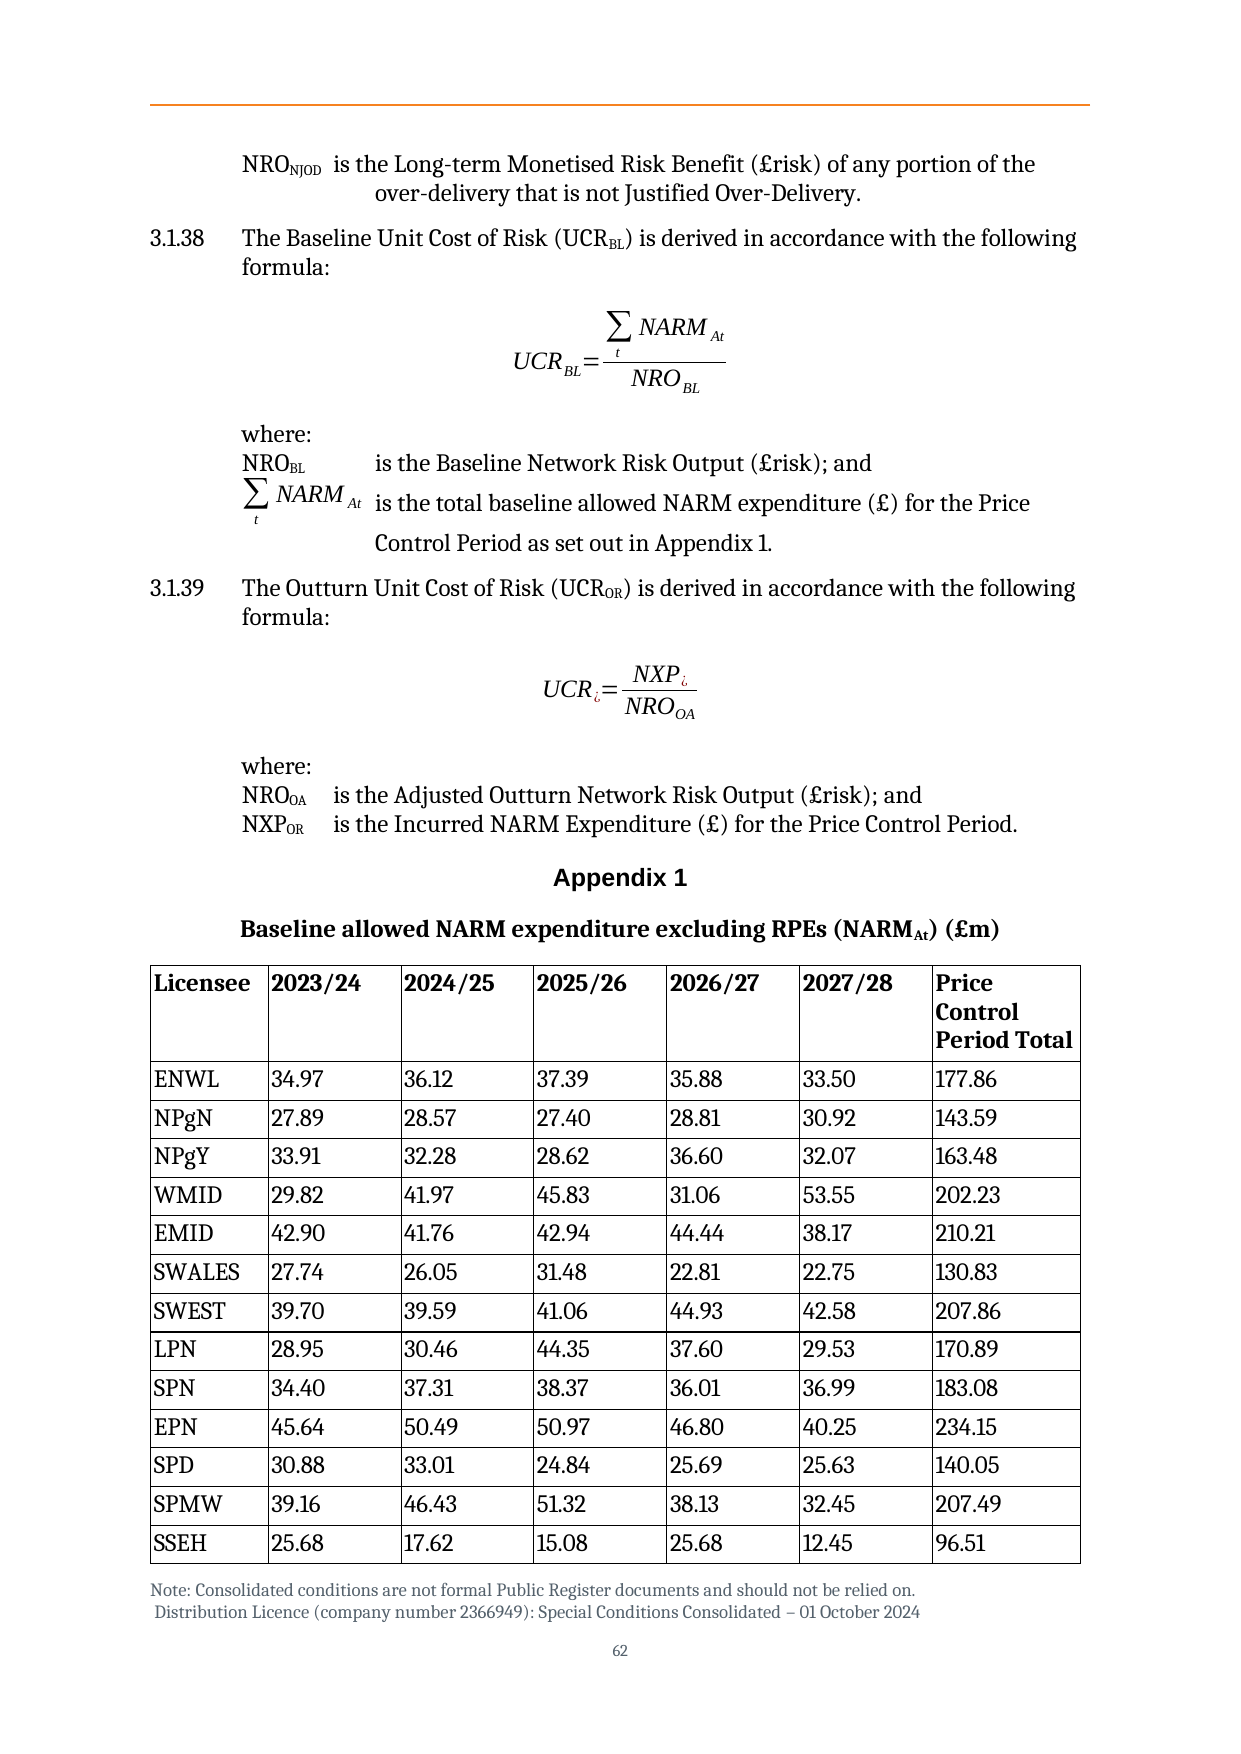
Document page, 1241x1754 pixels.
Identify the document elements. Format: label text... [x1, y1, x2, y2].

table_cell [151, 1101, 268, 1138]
text The Baseline Unit Cost of Risk (UCRBL) is derived in accordance with the following formula: [150, 224, 1090, 282]
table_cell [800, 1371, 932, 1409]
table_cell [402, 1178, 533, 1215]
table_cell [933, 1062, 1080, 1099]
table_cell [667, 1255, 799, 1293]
text is the total baseline allowed NARM expenditure (£) for the Price Control Period as set out in Appendix 1. [242, 478, 1090, 557]
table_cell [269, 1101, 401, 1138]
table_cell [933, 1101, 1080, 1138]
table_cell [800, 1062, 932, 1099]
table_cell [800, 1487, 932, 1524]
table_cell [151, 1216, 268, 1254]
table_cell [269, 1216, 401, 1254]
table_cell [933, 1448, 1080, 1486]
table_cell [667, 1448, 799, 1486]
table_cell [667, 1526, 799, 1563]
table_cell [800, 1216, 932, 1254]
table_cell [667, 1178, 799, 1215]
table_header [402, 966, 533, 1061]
text NROOA is the Adjusted Outturn Network Risk Output (£risk); and [242, 781, 1090, 809]
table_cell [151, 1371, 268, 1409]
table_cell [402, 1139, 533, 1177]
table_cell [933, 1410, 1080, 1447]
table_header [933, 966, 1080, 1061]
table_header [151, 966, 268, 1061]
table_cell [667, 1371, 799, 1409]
text where: [242, 420, 1090, 449]
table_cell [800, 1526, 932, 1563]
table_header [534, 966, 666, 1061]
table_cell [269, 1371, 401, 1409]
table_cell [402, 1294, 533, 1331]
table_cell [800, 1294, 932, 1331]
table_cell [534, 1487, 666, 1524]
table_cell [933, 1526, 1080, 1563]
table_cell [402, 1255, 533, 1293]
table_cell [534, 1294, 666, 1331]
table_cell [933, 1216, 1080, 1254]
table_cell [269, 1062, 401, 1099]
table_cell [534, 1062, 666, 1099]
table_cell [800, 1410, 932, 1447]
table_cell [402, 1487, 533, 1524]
text NRONJOD is the Long-term Monetised Risk Benefit (£risk) of any portion of the over-delivery that is not Justified Over-Delivery. [242, 150, 1090, 207]
text Baseline allowed NARM expenditure excluding RPEs (NARMAt) (£m) [150, 915, 1090, 944]
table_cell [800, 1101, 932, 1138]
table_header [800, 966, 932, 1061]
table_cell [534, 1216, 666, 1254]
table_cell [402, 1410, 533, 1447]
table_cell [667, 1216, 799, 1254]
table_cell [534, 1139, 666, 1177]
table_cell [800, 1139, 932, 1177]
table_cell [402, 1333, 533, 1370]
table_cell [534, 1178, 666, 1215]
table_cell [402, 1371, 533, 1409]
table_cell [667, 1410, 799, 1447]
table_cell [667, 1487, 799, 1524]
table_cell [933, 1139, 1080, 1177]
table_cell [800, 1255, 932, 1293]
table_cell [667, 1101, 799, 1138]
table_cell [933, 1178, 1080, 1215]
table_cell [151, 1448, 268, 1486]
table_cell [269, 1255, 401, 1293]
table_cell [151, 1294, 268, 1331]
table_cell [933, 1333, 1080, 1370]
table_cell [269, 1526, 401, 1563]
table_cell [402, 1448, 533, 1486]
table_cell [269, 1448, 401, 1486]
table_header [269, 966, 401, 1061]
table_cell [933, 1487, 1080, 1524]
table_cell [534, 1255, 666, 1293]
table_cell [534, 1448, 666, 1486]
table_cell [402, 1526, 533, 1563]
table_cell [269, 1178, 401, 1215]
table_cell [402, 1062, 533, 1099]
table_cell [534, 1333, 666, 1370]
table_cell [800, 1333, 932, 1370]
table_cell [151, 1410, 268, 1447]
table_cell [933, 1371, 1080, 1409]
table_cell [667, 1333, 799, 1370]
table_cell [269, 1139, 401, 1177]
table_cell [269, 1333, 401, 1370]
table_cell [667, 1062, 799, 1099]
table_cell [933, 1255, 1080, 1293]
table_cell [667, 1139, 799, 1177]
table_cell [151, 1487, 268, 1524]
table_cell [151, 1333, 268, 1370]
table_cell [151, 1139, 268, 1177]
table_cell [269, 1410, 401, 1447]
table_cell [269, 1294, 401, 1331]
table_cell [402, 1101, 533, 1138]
text where: [242, 752, 1090, 781]
text The Outturn Unit Cost of Risk (UCROR) is derived in accordance with the following formula: [150, 574, 1090, 631]
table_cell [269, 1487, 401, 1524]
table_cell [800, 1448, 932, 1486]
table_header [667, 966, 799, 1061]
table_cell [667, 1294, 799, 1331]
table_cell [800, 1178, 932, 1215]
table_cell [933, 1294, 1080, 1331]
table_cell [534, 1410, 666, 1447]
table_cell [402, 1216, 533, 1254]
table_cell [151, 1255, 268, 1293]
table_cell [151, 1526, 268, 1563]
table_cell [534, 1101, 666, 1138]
text NROBL is the Baseline Network Risk Output (£risk); and [242, 449, 1090, 478]
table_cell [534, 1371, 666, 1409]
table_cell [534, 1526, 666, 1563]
text NXPOR is the Incurred NARM Expenditure (£) for the Price Control Period. [242, 809, 1090, 838]
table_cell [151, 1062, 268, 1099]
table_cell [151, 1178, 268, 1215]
